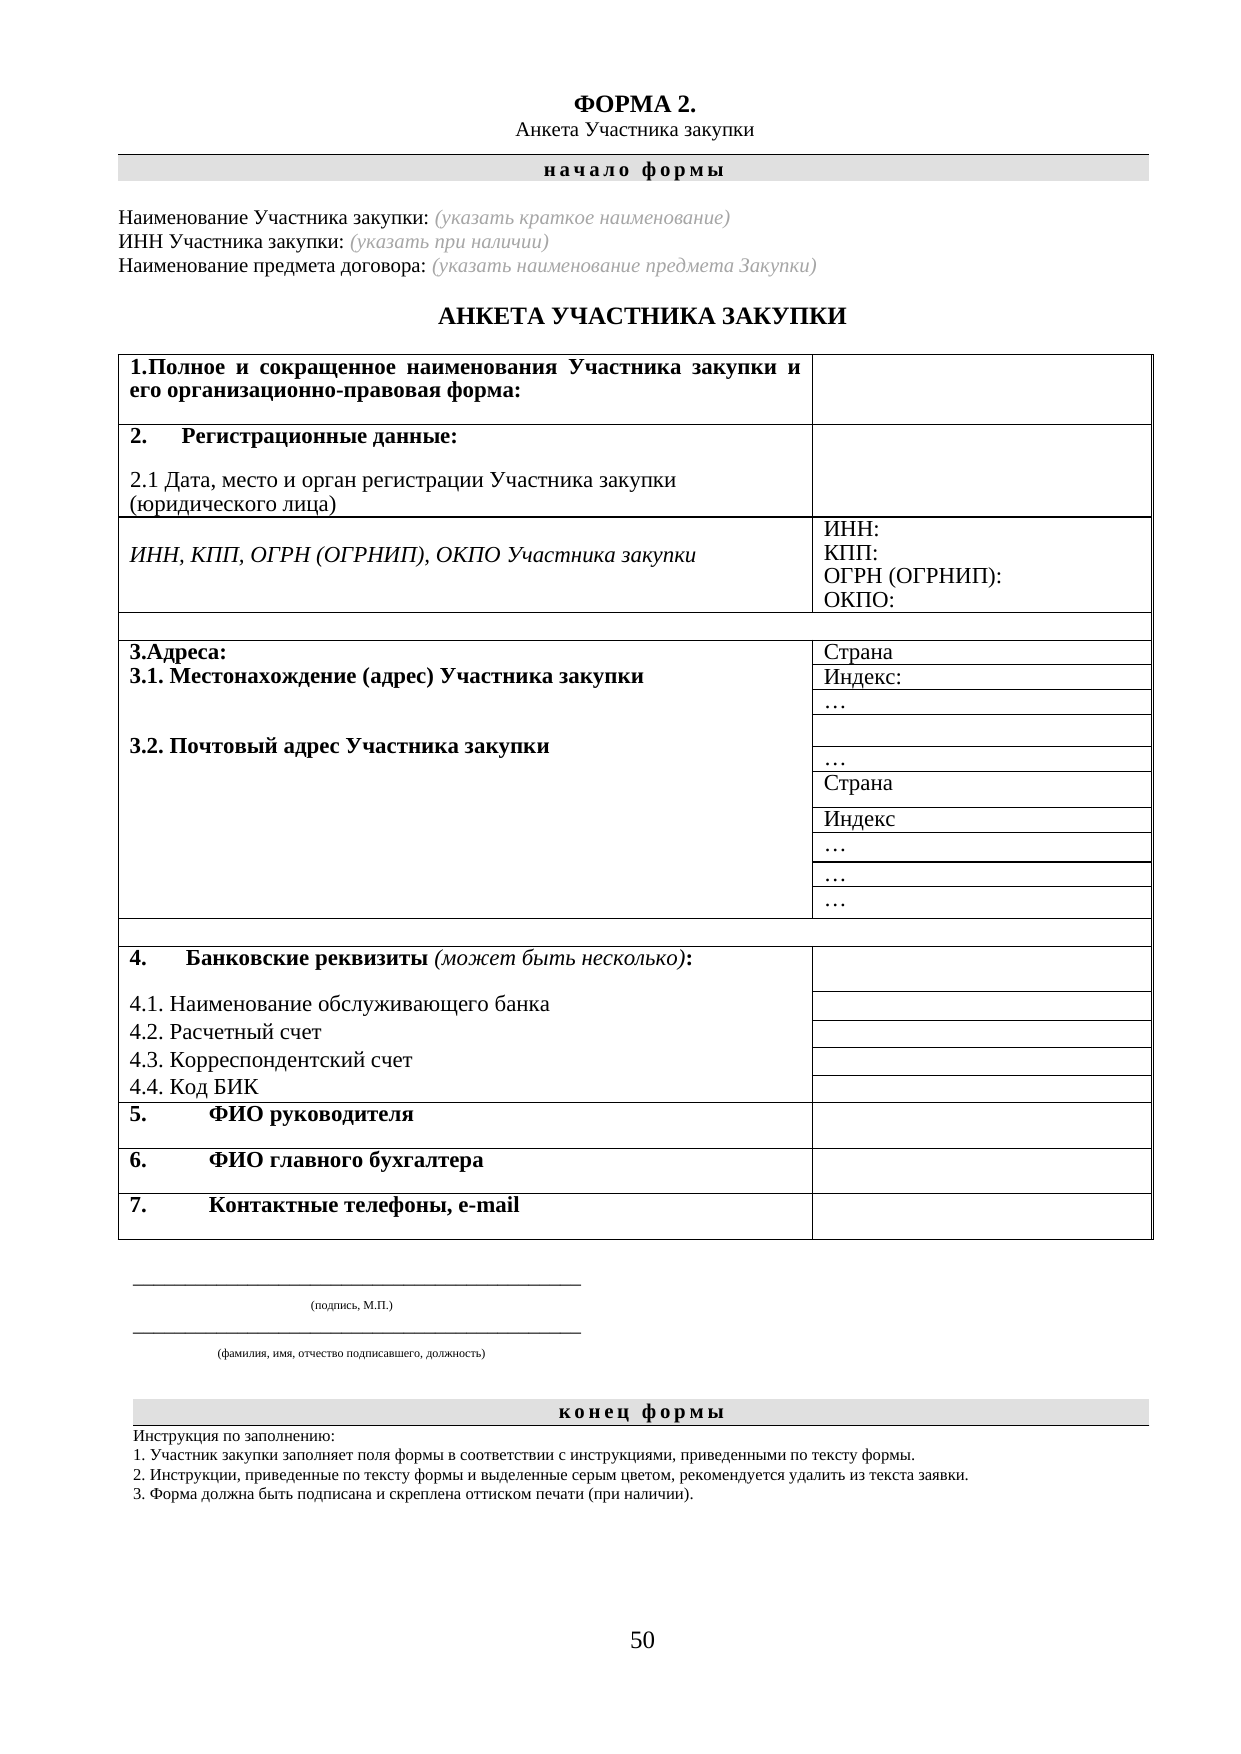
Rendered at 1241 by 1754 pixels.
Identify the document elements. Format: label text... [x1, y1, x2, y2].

text Инструкция по заполнению: [133, 1426, 1152, 1445]
table_cell 4.1. Наименование обслуживающего банка [119, 991, 812, 1020]
table_cell Банковские реквизиты (может быть несколько): [119, 947, 812, 991]
table_header Полное и сокращенное наименования Участника закупки и его организационно-правовая форма: [119, 355, 812, 423]
table_cell … [813, 833, 1151, 861]
table_header [813, 355, 1151, 423]
table_cell [813, 715, 1151, 746]
table_cell … [813, 690, 1151, 713]
table_cell 4.2. Расчетный счет [119, 1020, 812, 1047]
table_cell [813, 1194, 1151, 1238]
text ___________________________________________ [118, 1264, 1152, 1288]
text АНКЕТА УЧАСТНИКА ЗАКУПКИ [133, 301, 1152, 330]
table_cell [813, 947, 1151, 991]
text начало формы [118, 155, 1149, 181]
table_cell ИНН, КПП, ОГРН (ОГРНИП), ОКПО Участника закупки [119, 518, 812, 612]
table_cell [813, 1021, 1151, 1047]
table_cell … [813, 863, 1151, 886]
table_cell [813, 1076, 1151, 1102]
table_cell ФИО руководителя [119, 1103, 812, 1147]
table_cell Контактные телефоны, е-mail [119, 1194, 812, 1238]
table_cell … [813, 747, 1151, 771]
table_cell [119, 919, 812, 946]
table_cell … [813, 887, 1151, 918]
text ФОРМА 2. [118, 89, 1152, 117]
table_cell Индекс: [813, 665, 1151, 689]
text ___________________________________________ [118, 1312, 1152, 1336]
table_cell [813, 1103, 1151, 1147]
text (фамилия, имя, отчество подписавшего, должность) [118, 1336, 1152, 1360]
table_cell Страна [813, 641, 1151, 664]
table_cell [813, 425, 1151, 516]
table_cell Индекс [813, 808, 1151, 832]
text конец формы [133, 1399, 1149, 1425]
table_cell [812, 919, 1151, 946]
text Наименование Участника закупки: (указать краткое наименование) [118, 205, 1152, 229]
table_cell ИНН: КПП: ОГРН (ОГРНИП): ОКПО: [813, 518, 1151, 612]
text 3. Форма должна быть подписана и скреплена оттиском печати (при наличии). [133, 1483, 1152, 1503]
table_cell ФИО главного бухгалтера [119, 1149, 812, 1193]
table_cell Регистрационные данные: 2.1 Дата, место и орган регистрации Участника закупки (юридического лица) [119, 425, 812, 516]
table_cell 3.Адреса: 3.1. Местонахождение (адрес) Участника закупки 3.2. Почтовый адрес Участника закупки [119, 641, 812, 918]
text 2. Инструкции, приведенные по тексту формы и выделенные серым цветом, рекомендуется удалить из текста заявки. [133, 1464, 1152, 1483]
text (подпись, М.П.) [118, 1288, 1152, 1312]
text 1. Участник закупки заполняет поля формы в соответствии с инструкциями, приведенными по тексту формы. [133, 1445, 1152, 1464]
table_cell Страна [813, 772, 1151, 807]
table_cell 4.3. Корреспондентский счет [119, 1047, 812, 1074]
text ИНН Участника закупки: (указать при наличии) [118, 229, 1152, 253]
table_cell 4.4. Код БИК [119, 1075, 812, 1102]
table_cell [813, 1048, 1151, 1074]
text Наименование предмета договора: (указать наименование предмета Закупки) [118, 253, 1152, 277]
text Анкета Участника закупки [118, 117, 1152, 141]
table_cell [119, 613, 1151, 639]
table_cell [813, 1149, 1151, 1193]
table_cell [813, 992, 1151, 1020]
